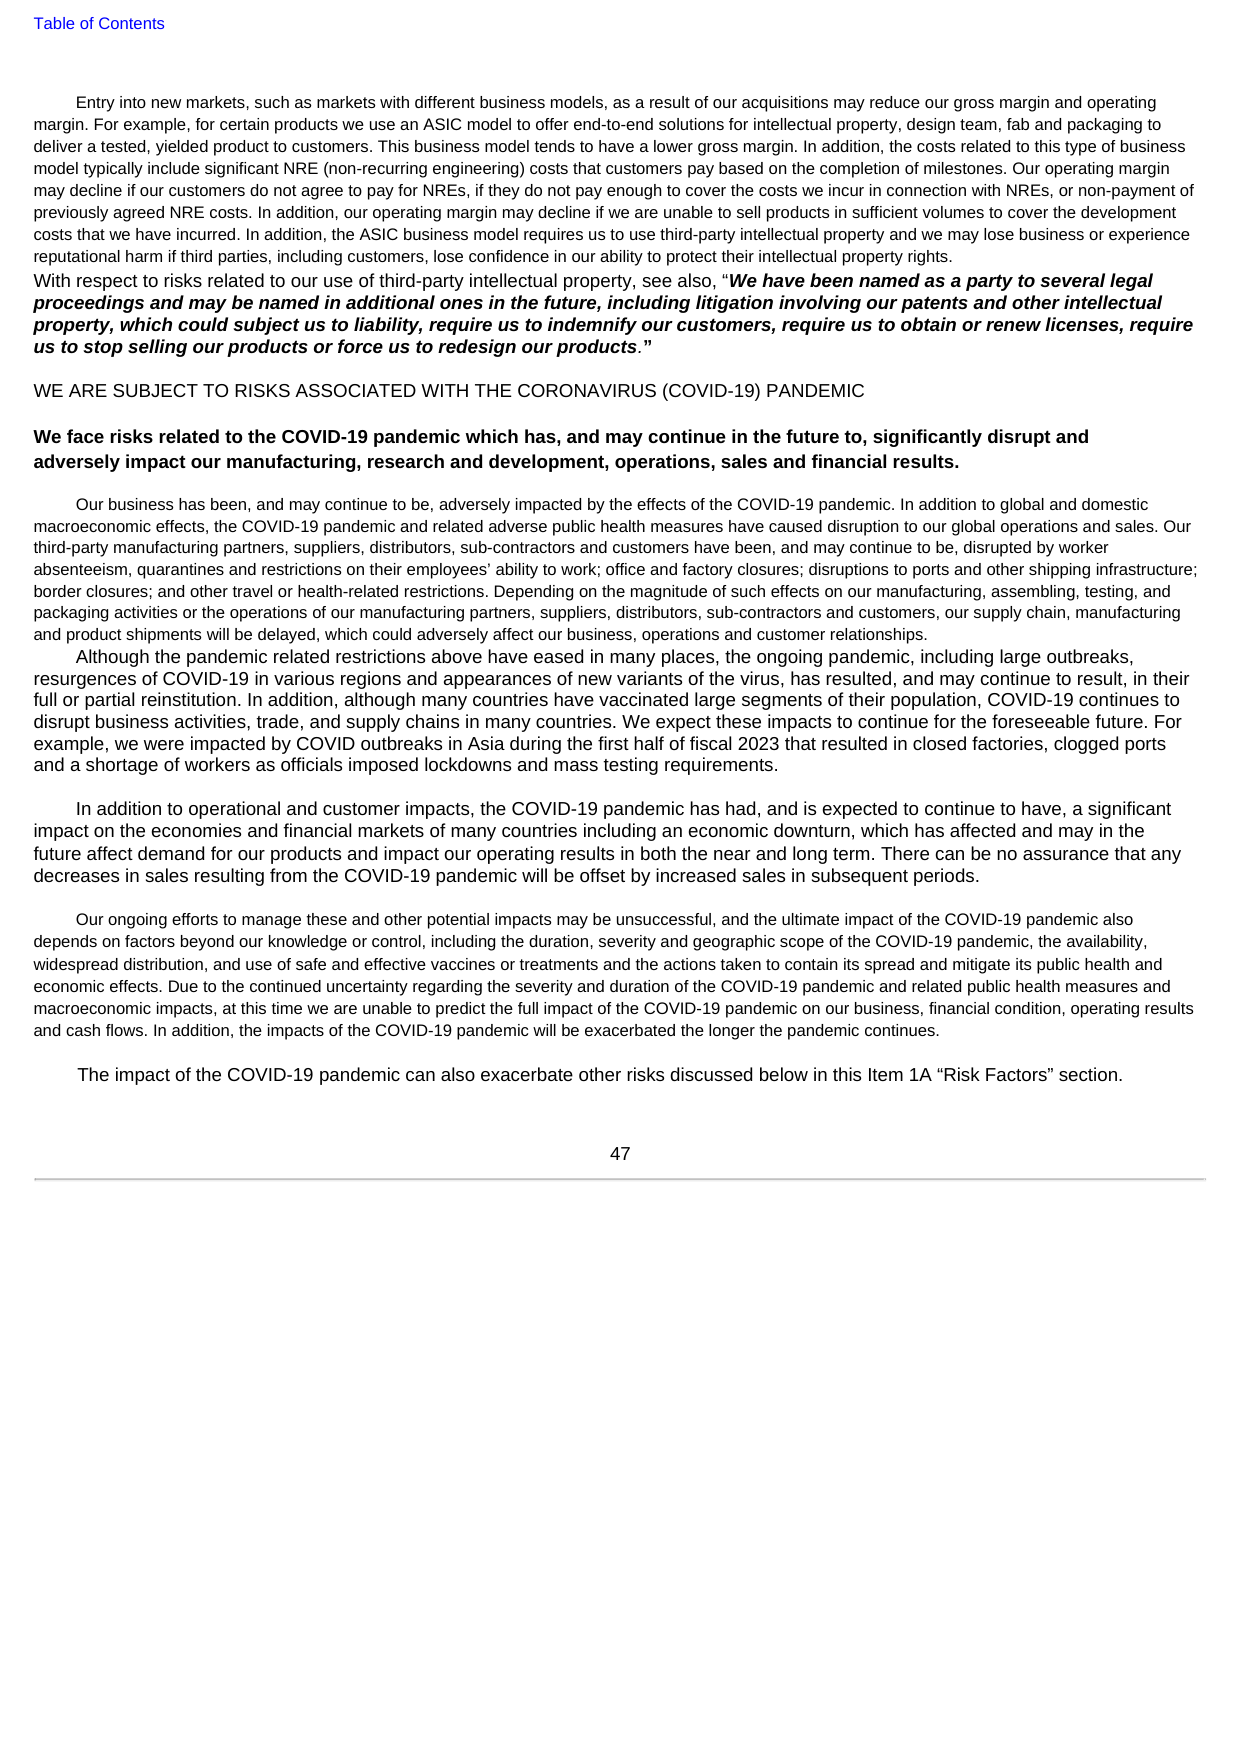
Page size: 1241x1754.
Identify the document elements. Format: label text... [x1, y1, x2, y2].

text In addition to operational and customer impacts, the COVID-19 pandemic has had, and is expected to continue to have, a significant impact on the economies and financial markets of many countries including an economic downturn, which has affected and may in the future affect demand for our products and impact our operating results in both the near and long term. There can be no assurance that any decreases in sales resulting from the COVID-19 pandemic will be offset by increased sales in subsequent periods. [33, 798, 1194, 886]
text The impact of the COVID-19 pandemic can also exacerbate other risks discussed below in this Item 1A “Risk Factors” section. [77, 1064, 1205, 1086]
text Table of Contents [33, 13, 1205, 33]
text Although the pandemic related restrictions above have eased in many places, the ongoing pandemic, including large outbreaks, resurgences of COVID-19 in various regions and appearances of new variants of the virus, has resulted, and may continue to result, in their full or partial reinstitution. In addition, although many countries have vaccinated large segments of their population, COVID-19 continues to disrupt business activities, trade, and supply chains in many countries. We expect these impacts to continue for the foreseeable future. For example, we were impacted by COVID outbreaks in Asia during the first half of fiscal 2023 that resulted in closed factories, clogged ports and a shortage of workers as officials imposed lockdowns and mass testing requirements. [33, 646, 1203, 776]
picture [32, 1176, 1207, 1183]
text Our ongoing efforts to manage these and other potential impacts may be unsuccessful, and the ultimate impact of the COVID-19 pandemic also depends on factors beyond our knowledge or control, including the duration, severity and geographic scope of the COVID-19 pandemic, the availability, widespread distribution, and use of safe and effective vaccines or treatments and the actions taken to contain its spread and mitigate its public health and economic effects. Due to the continued uncertainty regarding the severity and duration of the COVID-19 pandemic and related public health measures and macroeconomic impacts, at this time we are unable to predict the full impact of the COVID-19 pandemic on our business, financial condition, operating results and cash flows. In addition, the impacts of the COVID-19 pandemic will be exacerbated the longer the pandemic continues. [33, 910, 1194, 1040]
text 47 [33, 1143, 1207, 1164]
text We face risks related to the COVID-19 pandemic which has, and may continue in the future to, significantly disrupt and adversely impact our manufacturing, research and development, operations, sales and financial results. [33, 426, 1165, 473]
text With respect to risks related to our use of third-party intellectual property, see also, “We have been named as a party to several legal proceedings and may be named in additional ones in the future, including litigation involving our patents and other intellectual property, which could subject us to liability, require us to indemnify our customers, require us to obtain or renew licenses, require us to stop selling our products or force us to redesign our products.” [33, 269, 1199, 357]
text WE ARE SUBJECT TO RISKS ASSOCIATED WITH THE CORONAVIRUS (COVID-19) PANDEMIC [33, 380, 1205, 402]
text Our business has been, and may continue to be, adversely impacted by the effects of the COVID-19 pandemic. In addition to global and domestic macroeconomic effects, the COVID-19 pandemic and related adverse public health measures have caused disruption to our global operations and sales. Our third-party manufacturing partners, suppliers, distributors, sub-contractors and customers have been, and may continue to be, disrupted by worker absenteeism, quarantines and restrictions on their employees’ ability to work; office and factory closures; disruptions to ports and other shipping infrastructure; border closures; and other travel or health-related restrictions. Depending on the magnitude of such effects on our manufacturing, assembling, testing, and packaging activities or the operations of our manufacturing partners, suppliers, distributors, sub-contractors and customers, our supply chain, manufacturing and product shipments will be delayed, which could adversely affect our business, operations and customer relationships. [33, 495, 1205, 644]
text Entry into new markets, such as markets with different business models, as a result of our acquisitions may reduce our gross margin and operating margin. For example, for certain products we use an ASIC model to offer end-to-end solutions for intellectual property, design team, fab and packaging to deliver a tested, yielded product to customers. This business model tends to have a lower gross margin. In addition, the costs related to this type of business model typically include significant NRE (non-recurring engineering) costs that customers pay based on the completion of milestones. Our operating margin may decline if our customers do not agree to pay for NREs, if they do not pay enough to cover the costs we incur in connection with NREs, or non-payment of previously agreed NRE costs. In addition, our operating margin may decline if we are unable to sell products in sufficient volumes to cover the development costs that we have incurred. In addition, the ASIC business model requires us to use third-party intellectual property and we may lose business or experience reputational harm if third parties, including customers, lose confidence in our ability to protect their intellectual property rights. [33, 93, 1203, 266]
